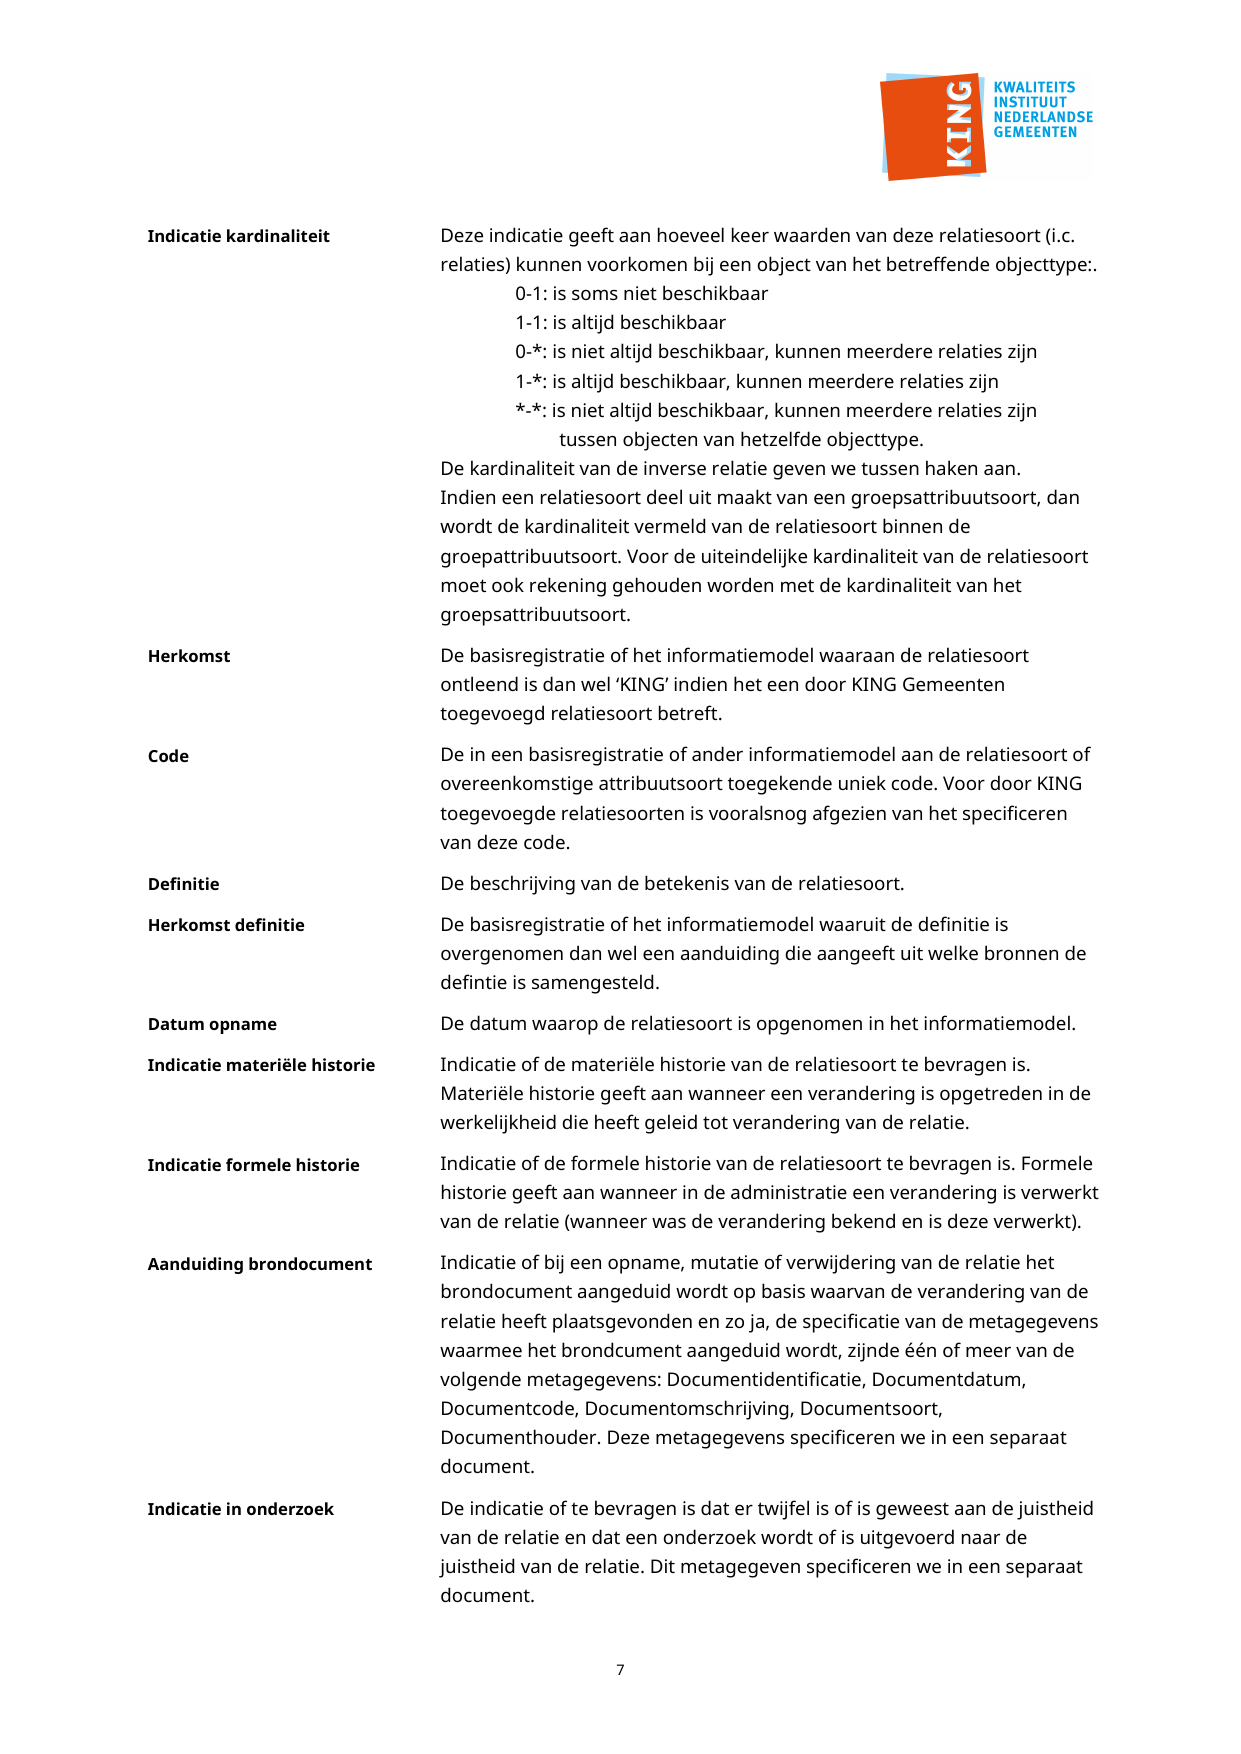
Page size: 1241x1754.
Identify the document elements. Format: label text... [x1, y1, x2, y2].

table_cell Indicatie of bij een opname, mutatie of verwijdering van de relatie het brondocument aangeduid wordt op basis waarvan de verandering van de relatie heeft plaatsgevonden en zo ja, de specificatie van de metagegevens waarmee het brondcument aangeduid wordt, zijnde één of meer van de volgende metagegevens: Documentidentificatie, Documentdatum, Documentcode, Documentomschrijving, Documentsoort, Documenthouder. Deze metagegevens specificeren we in een separaat document. [429, 1234, 1113, 1479]
table_cell Indicatie materiële historie [136, 1036, 429, 1135]
table_cell De basisregistratie of het informatiemodel waaraan de relatiesoort ontleend is dan wel ‘KING’ indien het een door KING Gemeenten toegevoegd relatiesoort betreft. [429, 627, 1113, 726]
table_cell Indicatie of de formele historie van de relatiesoort te bevragen is. Formele historie geeft aan wanneer in de administratie een verandering is verwerkt van de relatie (wanneer was de verandering bekend en is deze verwerkt). [429, 1135, 1113, 1234]
table_cell Indicatie kardinaliteit [136, 207, 429, 627]
table_cell Deze indicatie geeft aan hoeveel keer waarden van deze relatiesoort (i.c. relaties) kunnen voorkomen bij een object van het betreffende objecttype:. 0-1: is soms niet beschikbaar 1-1: is altijd beschikbaar 0-*: is niet altijd beschikbaar, kunnen meerdere relaties zijn 1-*: is altijd beschikbaar, kunnen meerdere relaties zijn *-*: is niet altijd beschikbaar, kunnen meerdere relaties zijn tussen objecten van hetzelfde objecttype. De kardinaliteit van de inverse relatie geven we tussen haken aan. Indien een relatiesoort deel uit maakt van een groepsattribuutsoort, dan wordt de kardinaliteit vermeld van de relatiesoort binnen de groepattribuutsoort. Voor de uiteindelijke kardinaliteit van de relatiesoort moet ook rekening gehouden worden met de kardinaliteit van het groepsattribuutsoort. [429, 207, 1113, 627]
table_cell De indicatie of te bevragen is dat er twijfel is of is geweest aan de juistheid van de relatie en dat een onderzoek wordt of is uitgevoerd naar de juistheid van de relatie. Dit metagegeven specificeren we in een separaat document. [429, 1479, 1113, 1608]
table_cell Indicatie formele historie [136, 1135, 429, 1234]
table_cell De in een basisregistratie of ander informatiemodel aan de relatiesoort of overeenkomstige attribuutsoort toegekende uniek code. Voor door KING toegevoegde relatiesoorten is vooralsnog afgezien van het specificeren van deze code. [429, 726, 1113, 854]
table_cell Code [136, 726, 429, 854]
table_cell Datum opname [136, 995, 429, 1036]
table_cell Indicatie of de materiële historie van de relatiesoort te bevragen is. Materiële historie geeft aan wanneer een verandering is opgetreden in de werkelijkheid die heeft geleid tot verandering van de relatie. [429, 1036, 1113, 1135]
table_cell De datum waarop de relatiesoort is opgenomen in het informatiemodel. [429, 995, 1113, 1036]
table_cell De basisregistratie of het informatiemodel waaruit de definitie is overgenomen dan wel een aanduiding die aangeeft uit welke bronnen de defintie is samengesteld. [429, 896, 1113, 995]
picture [880, 73, 1093, 181]
table_cell De beschrijving van de betekenis van de relatiesoort. [429, 855, 1113, 896]
table_cell Herkomst definitie [136, 896, 429, 995]
table_cell Aanduiding brondocument [136, 1234, 429, 1479]
table_cell Indicatie in onderzoek [136, 1479, 429, 1608]
table_cell Herkomst [136, 627, 429, 726]
table_cell Definitie [136, 855, 429, 896]
